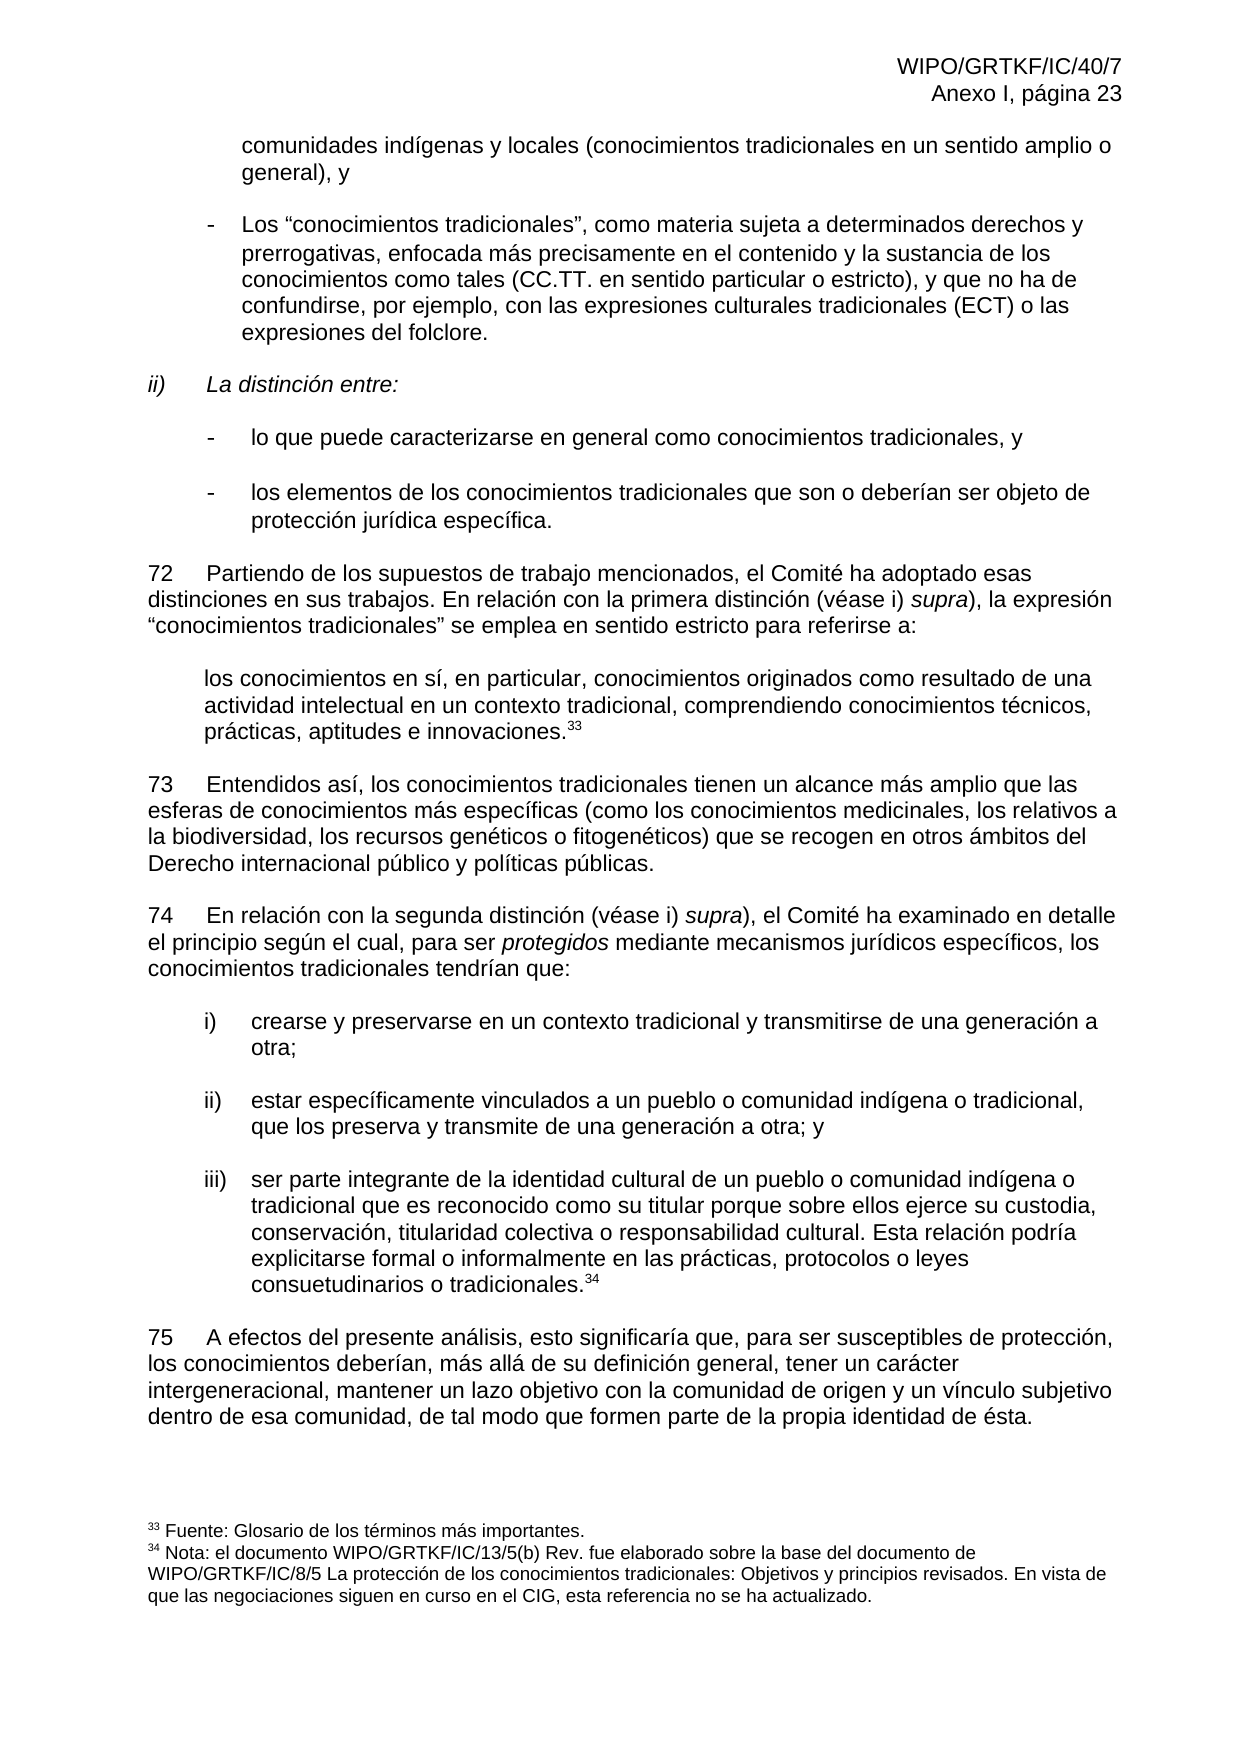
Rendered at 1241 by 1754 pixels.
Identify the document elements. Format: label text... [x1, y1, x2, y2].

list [204, 132, 1122, 185]
list los elementos de los conocimientos tradicionales que son o deberían ser objeto de protección jurídica específica. [204, 479, 1122, 533]
text los conocimientos en sí, en particular, conocimientos originados como resultado de una actividad intelectual en un contexto tradicional, comprendiendo conocimientos técnicos, prácticas, aptitudes e innovaciones. [204, 665, 1122, 744]
text ii) estar específicamente vinculados a un pueblo o comunidad indígena o tradicional, que los preserva y transmite de una generación a otra; y [204, 1087, 1122, 1139]
text ii) La distinción entre: [148, 371, 1122, 398]
text Partiendo de los supuestos de trabajo mencionados, el Comité ha adoptado esas distinciones en sus trabajos. En relación con la primera distinción (véase i) supra), la expresión “conocimientos tradicionales” se emplea en sentido estricto para referirse a: [148, 560, 1122, 639]
text En relación con la segunda distinción (véase i) supra), el Comité ha examinado en detalle el principio según el cual, para ser protegidos mediante mecanismos jurídicos específicos, los conocimientos tradicionales tendrían que: [148, 902, 1122, 981]
text Entendidos así, los conocimientos tradicionales tienen un alcance más amplio que las esferas de conocimientos más específicas (como los conocimientos medicinales, los relativos a la biodiversidad, los recursos genéticos o fitogenéticos) que se recogen en otros ámbitos del Derecho internacional público y políticas públicas. [148, 771, 1122, 876]
text iii) ser parte integrante de la identidad cultural de un pueblo o comunidad indígena o tradicional que es reconocido como su titular porque sobre ellos ejerce su custodia, conservación, titularidad colectiva o responsabilidad cultural. Esta relación podría explicitarse formal o informalmente en las prácticas, protocolos o leyes consuetudinarios o tradicionales. [204, 1166, 1122, 1298]
list Los “conocimientos tradicionales”, como materia sujeta a determinados derechos y prerrogativas, enfocada más precisamente en el contenido y la sustancia de los conocimientos como tales (CC.TT. en sentido particular o estricto), y que no ha de confundirse, por ejemplo, con las expresiones culturales tradicionales (ECT) o las expresiones del folclore. [204, 211, 1122, 345]
text A efectos del presente análisis, esto significaría que, para ser susceptibles de protección, los conocimientos deberían, más allá de su definición general, tener un carácter intergeneracional, mantener un lazo objetivo con la comunidad de origen y un vínculo subjetivo dentro de esa comunidad, de tal modo que formen parte de la propia identidad de ésta. [148, 1324, 1122, 1429]
text i) crearse y preservarse en un contexto tradicional y transmitirse de una generación a otra; [204, 1008, 1122, 1061]
list lo que puede caracterizarse en general como conocimientos tradicionales, y [204, 424, 1122, 452]
